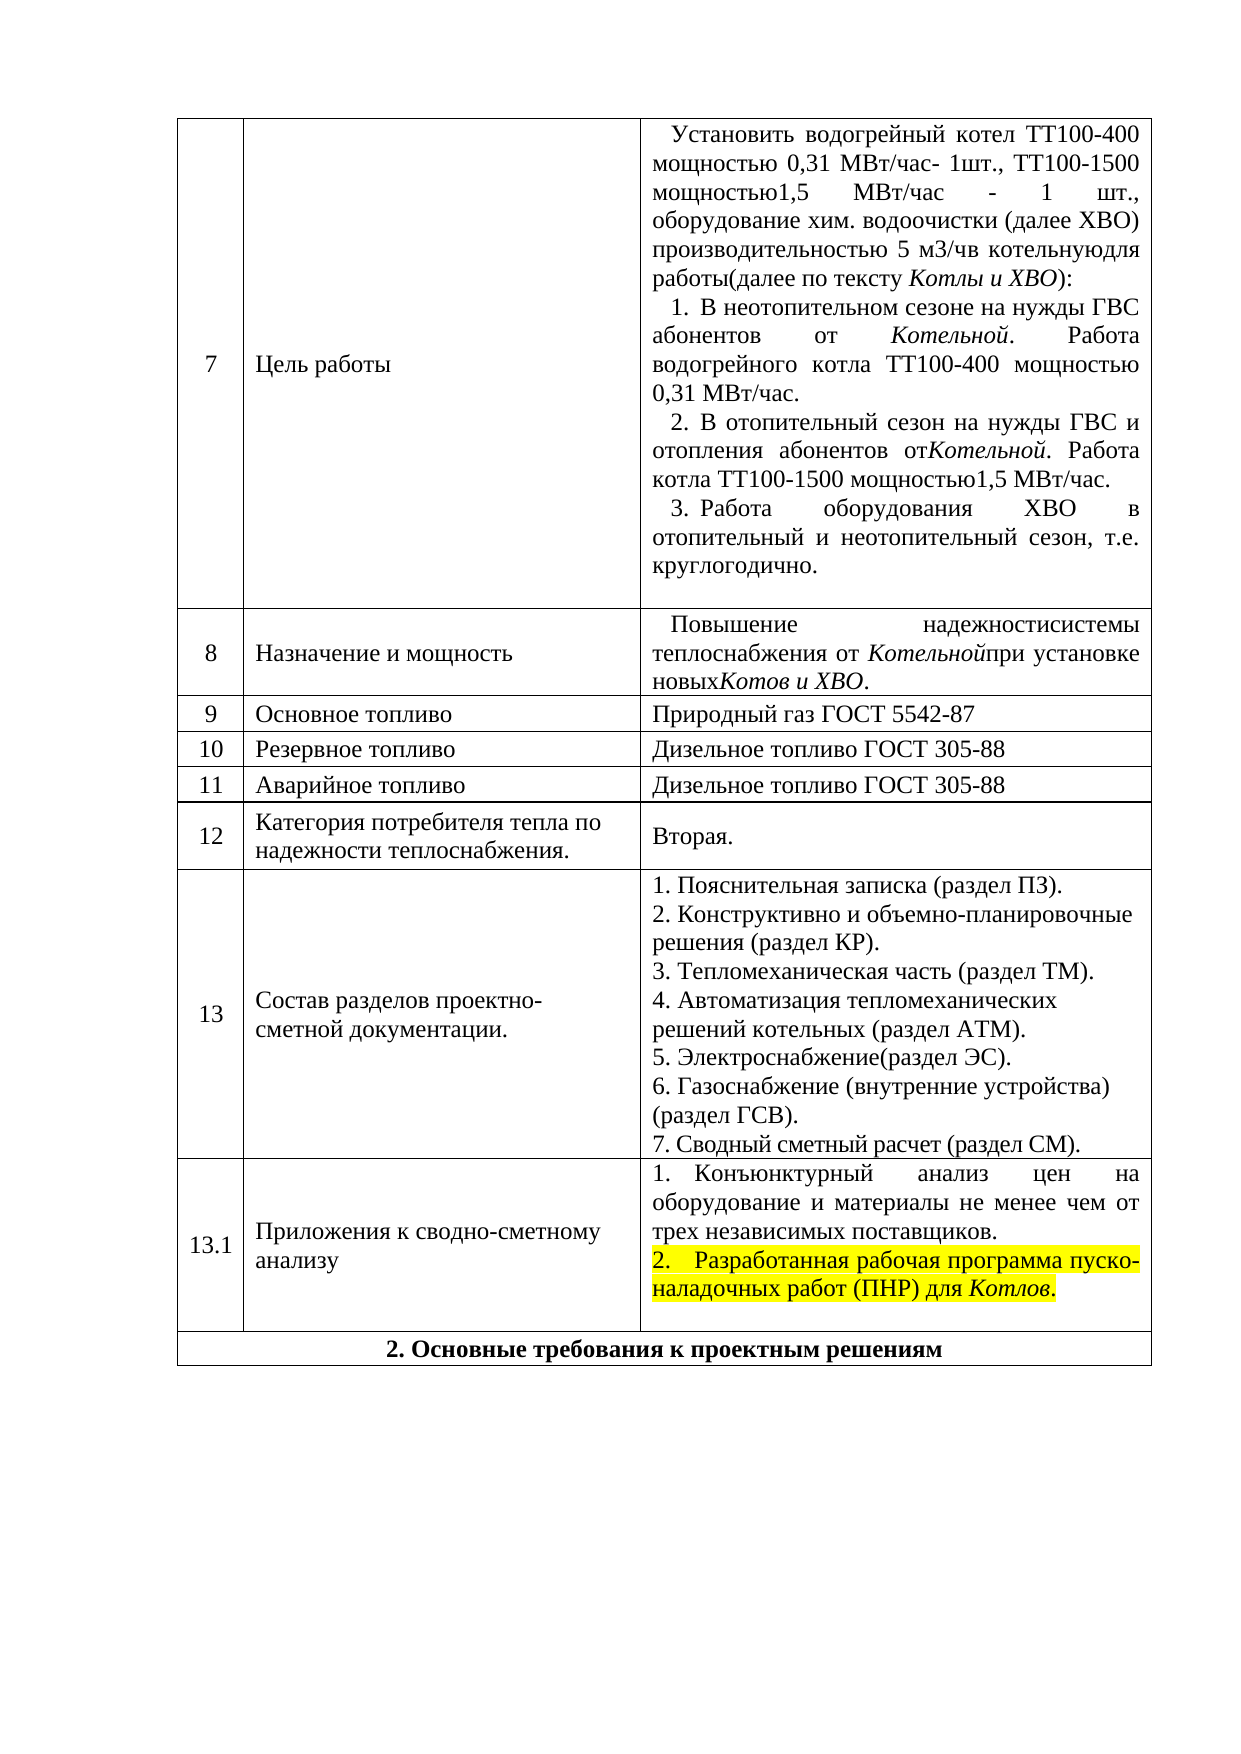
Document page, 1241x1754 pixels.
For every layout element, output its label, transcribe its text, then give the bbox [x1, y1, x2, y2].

table_cell Состав разделов проектно-сметной документации. [244, 870, 640, 1157]
table_cell Природный газ ГОСТ 5542-87 [641, 696, 1151, 731]
table_cell 12 [178, 803, 243, 869]
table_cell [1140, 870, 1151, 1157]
table_cell Дизельное топливо ГОСТ 305-88 [641, 767, 1151, 801]
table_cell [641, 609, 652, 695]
table_cell 2. Основные требования к проектным решениям [178, 1332, 1151, 1365]
table_cell 11 [178, 767, 243, 801]
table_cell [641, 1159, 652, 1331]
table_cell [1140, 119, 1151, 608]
table_cell Цель работы [244, 119, 640, 608]
table_cell Основное топливо [244, 696, 640, 731]
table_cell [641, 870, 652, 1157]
table_cell 9 [178, 696, 243, 731]
table_cell Категория потребителя тепла по надежности теплоснабжения. [244, 803, 640, 869]
table_cell 13.1 [178, 1159, 243, 1331]
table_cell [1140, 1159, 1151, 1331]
table_cell Вторая. [641, 803, 1151, 869]
table_cell 10 [178, 732, 243, 766]
table_cell 13 [178, 870, 243, 1157]
table_cell Приложения к сводно-сметному анализу [244, 1159, 640, 1331]
table_cell Резервное топливо [244, 732, 640, 766]
table_cell Дизельное топливо ГОСТ 305-88 [641, 732, 1151, 766]
table_cell Аварийное топливо [244, 767, 640, 801]
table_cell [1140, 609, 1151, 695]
table_cell 7 [178, 119, 243, 608]
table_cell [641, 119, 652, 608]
table_cell 8 [178, 609, 243, 695]
table_cell Назначение и мощность [244, 609, 640, 695]
